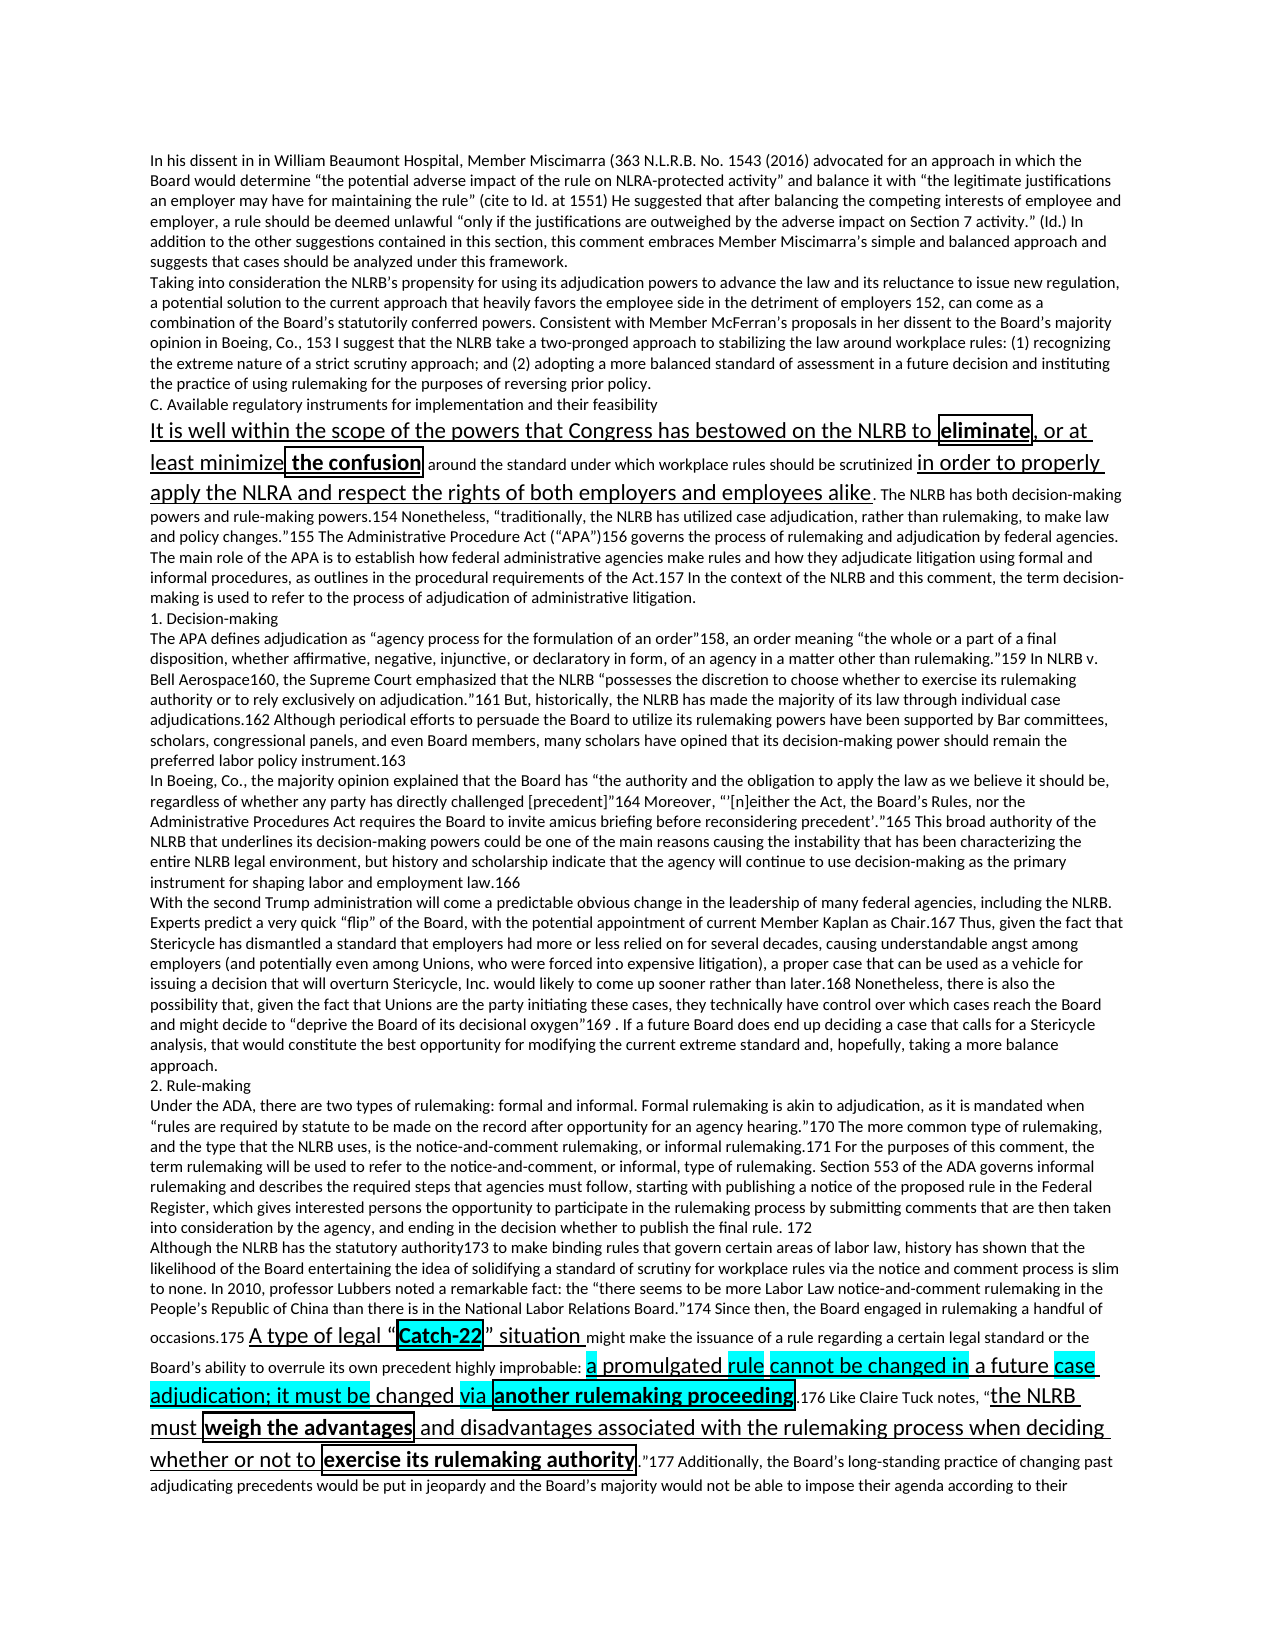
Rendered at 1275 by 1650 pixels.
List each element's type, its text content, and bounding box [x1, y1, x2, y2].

text Taking into consideration the NLRB’s propensity for using its adjudication powers to advance the law and its reluctance to issue new regulation, a potential solution to the current approach that heavily favors the employee side in the detriment of employers 152, can come as a combination of the Board’s statutorily conferred powers. Consistent with Member McFerran’s proposals in her dissent to the Board’s majority opinion in Boeing, Co., 153 I suggest that the NLRB take a two-pronged approach to stabilizing the law around workplace rules: (1) recognizing the extreme nature of a strict scrutiny approach; and (2) adopting a more balanced standard of assessment in a future decision and instituting the practice of using rulemaking for the purposes of reversing prior policy. [150, 272, 1125, 394]
text 1. Decision-making [150, 608, 1125, 628]
text 2. Rule-making [150, 1075, 1125, 1096]
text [150, 1238, 1125, 1496]
text C. Available regulatory instruments for implementation and their feasibility [150, 394, 1125, 414]
text Under the ADA, there are two types of rulemaking: formal and informal. Formal rulemaking is akin to adjudication, as it is mandated when “rules are required by statute to be made on the record after opportunity for an agency hearing.”170 The more common type of rulemaking, and the type that the NLRB uses, is the notice-and-comment rulemaking, or informal rulemaking.171 For the purposes of this comment, the term rulemaking will be used to refer to the notice-and-comment, or informal, type of rulemaking. Section 553 of the ADA governs informal rulemaking and describes the required steps that agencies must follow, starting with publishing a notice of the proposed rule in the Federal Register, which gives interested persons the opportunity to participate in the rulemaking process by submitting comments that are then taken into consideration by the agency, and ending in the decision whether to publish the final rule. 172 [150, 1096, 1125, 1238]
text The APA defines adjudication as “agency process for the formulation of an order”158, an order meaning “the whole or a part of a final disposition, whether affirmative, negative, injunctive, or declaratory in form, of an agency in a matter other than rulemaking.”159 In NLRB v. Bell Aerospace160, the Supreme Court emphasized that the NLRB “possesses the discretion to choose whether to exercise its rulemaking authority or to rely exclusively on adjudication.”161 But, historically, the NLRB has made the majority of its law through individual case adjudications.162 Although periodical efforts to persuade the Board to utilize its rulemaking powers have been supported by Bar committees, scholars, congressional panels, and even Board members, many scholars have opined that its decision-making power should remain the preferred labor policy instrument.163 [150, 628, 1125, 771]
text In his dissent in in William Beaumont Hospital, Member Miscimarra (363 N.L.R.B. No. 1543 (2016) advocated for an approach in which the Board would determine “the potential adverse impact of the rule on NLRA-protected activity” and balance it with “the legitimate justifications an employer may have for maintaining the rule” (cite to Id. at 1551) He suggested that after balancing the competing interests of employee and employer, a rule should be deemed unlawful “only if the justifications are outweighed by the adverse impact on Section 7 activity.” (Id.) In addition to the other suggestions contained in this section, this comment embraces Member Miscimarra’s simple and balanced approach and suggests that cases should be analyzed under this framework. [150, 150, 1125, 272]
text In Boeing, Co., the majority opinion explained that the Board has “the authority and the obligation to apply the law as we believe it should be, regardless of whether any party has directly challenged [precedent]”164 Moreover, “’[n]either the Act, the Board’s Rules, nor the Administrative Procedures Act requires the Board to invite amicus briefing before reconsidering precedent’.”165 This broad authority of the NLRB that underlines its decision-making powers could be one of the main reasons causing the instability that has been characterizing the entire NLRB legal environment, but history and scholarship indicate that the agency will continue to use decision-making as the primary instrument for shaping labor and employment law.166 [150, 771, 1125, 892]
text With the second Trump administration will come a predictable obvious change in the leadership of many federal agencies, including the NLRB. Experts predict a very quick “flip” of the Board, with the potential appointment of current Member Kaplan as Chair.167 Thus, given the fact that Stericycle has dismantled a standard that employers had more or less relied on for several decades, causing understandable angst among employers (and potentially even among Unions, who were forced into expensive litigation), a proper case that can be used as a vehicle for issuing a decision that will overturn Stericycle, Inc. would likely to come up sooner rather than later.168 Nonetheless, there is also the possibility that, given the fact that Unions are the party initiating these cases, they technically have control over which cases reach the Board and might decide to “deprive the Board of its decisional oxygen”169 . If a future Board does end up deciding a case that calls for a Stericycle analysis, that would constitute the best opportunity for modifying the current extreme standard and, hopefully, taking a more balance approach. [150, 892, 1125, 1075]
text It is well within the scope of the powers that Congress has bestowed on the NLRB to eliminate, or at least minimize the confusion around the standard under which workplace rules should be scrutinized in order to properly apply the NLRA and respect the rights of both employers and employees alike. The NLRB has both decision-making powers and rule-making powers.154 Nonetheless, “traditionally, the NLRB has utilized case adjudication, rather than rulemaking, to make law and policy changes.”155 The Administrative Procedure Act (“APA”)156 governs the process of rulemaking and adjudication by federal agencies. The main role of the APA is to establish how federal administrative agencies make rules and how they adjudicate litigation using formal and informal procedures, as outlines in the procedural requirements of the Act.157 In the context of the NLRB and this comment, the term decision-making is used to refer to the process of adjudication of administrative litigation. [150, 414, 1125, 608]
